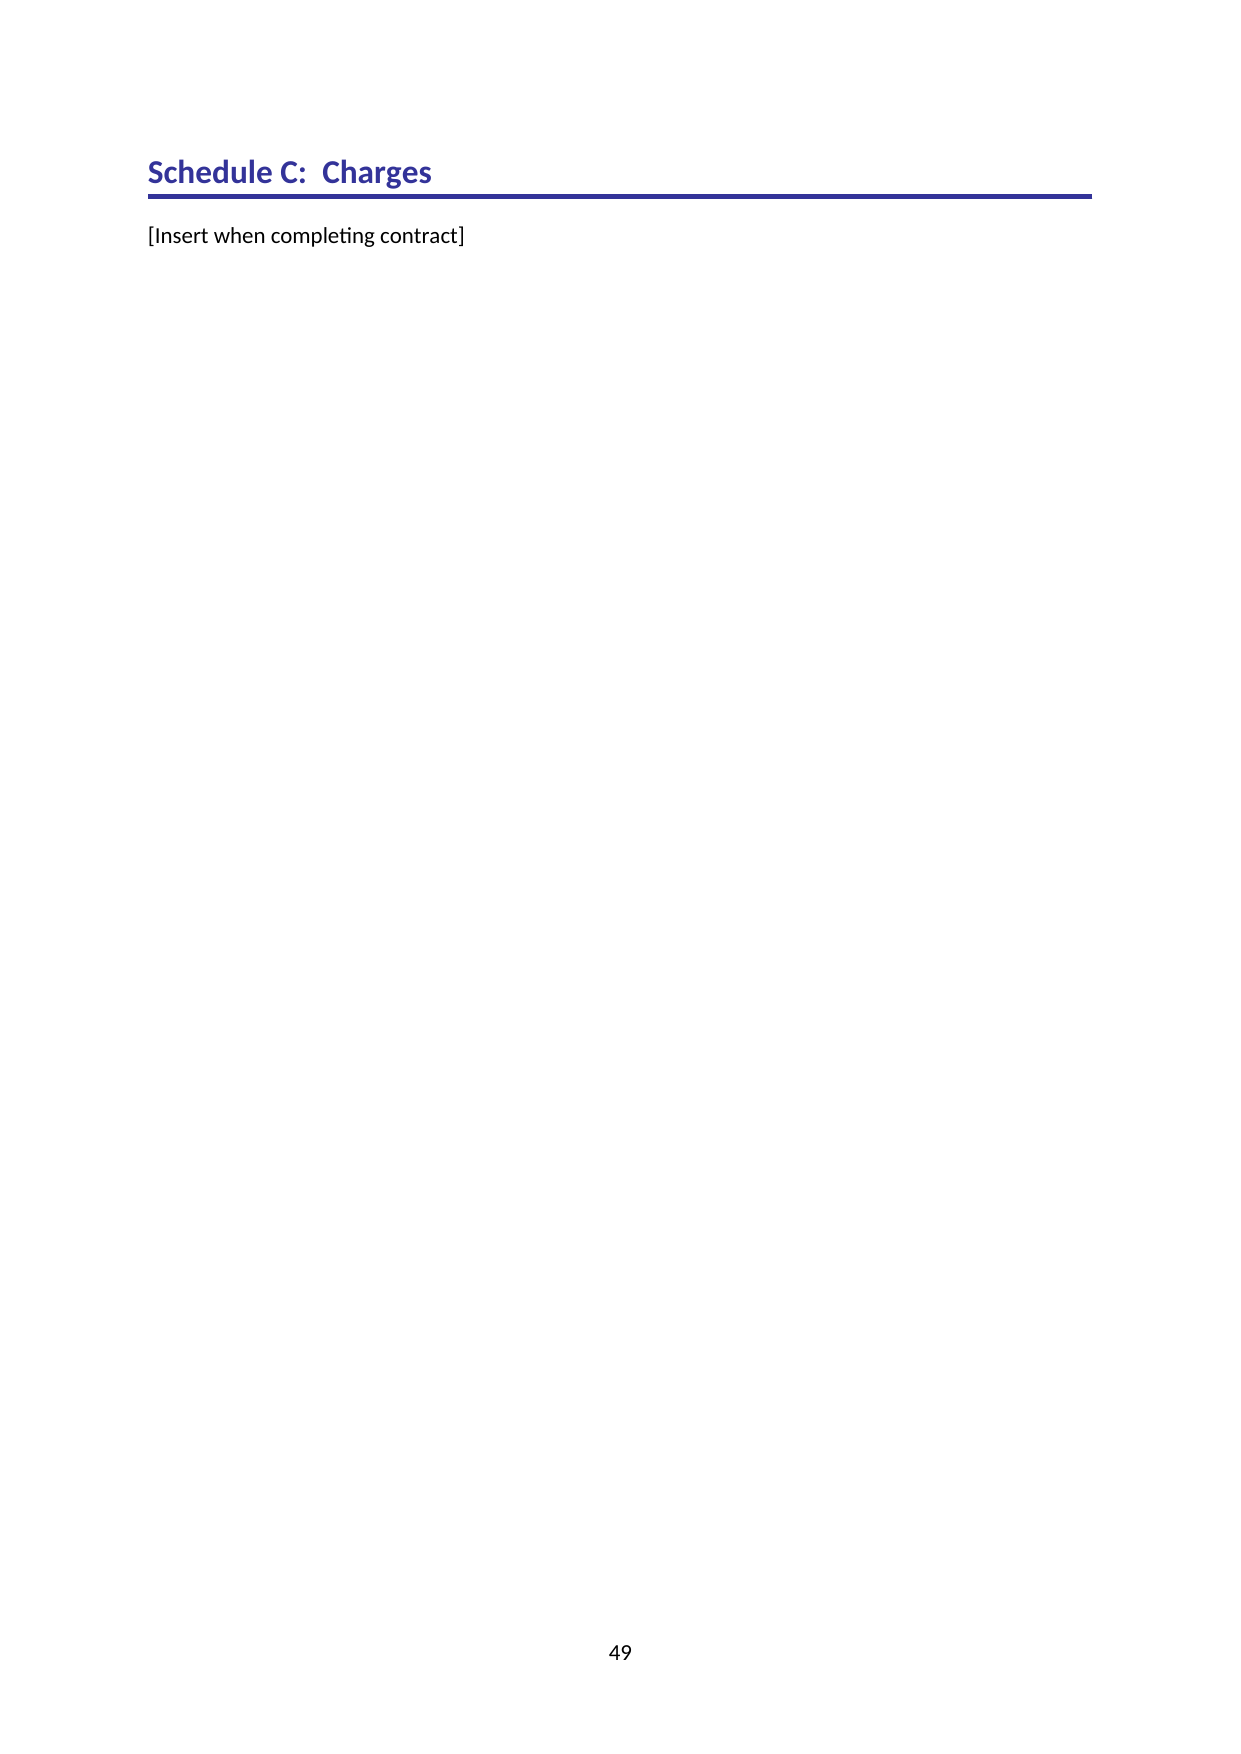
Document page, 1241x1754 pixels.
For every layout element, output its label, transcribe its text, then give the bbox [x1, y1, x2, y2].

subtitle Schedule C: Charges [148, 151, 1092, 194]
